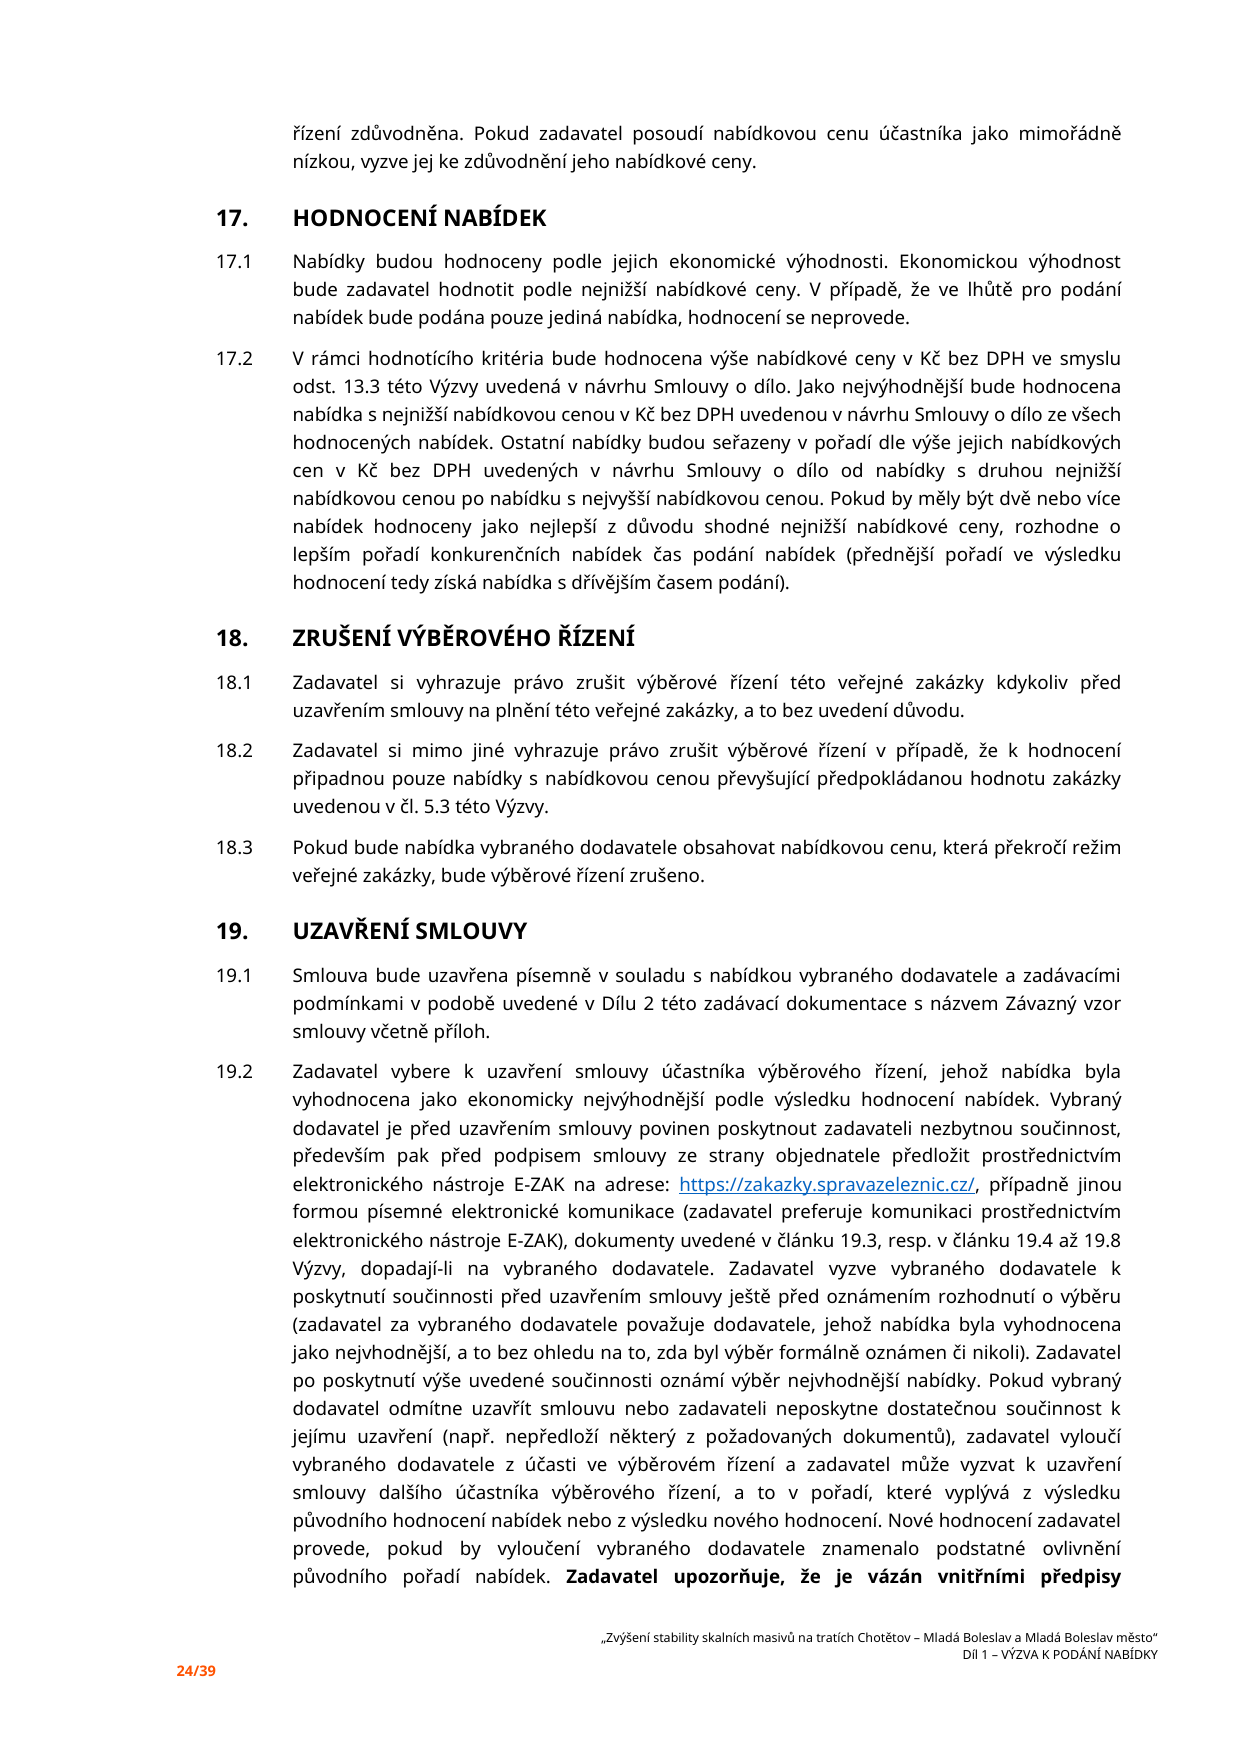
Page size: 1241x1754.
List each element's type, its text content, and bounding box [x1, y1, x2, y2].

text Pokud bude nabídka vybraného dodavatele obsahovat nabídkovou cenu, která překročí režim veřejné zakázky, bude výběrové řízení zrušeno. [216, 834, 1122, 888]
text Smlouva bude uzavřena písemně v souladu s nabídkou vybraného dodavatele a zadávacími podmínkami v podobě uvedené v Dílu 2 této zadávací dokumentace s názvem Závazný vzor smlouvy včetně příloh. [216, 962, 1122, 1044]
text Zadavatel si mimo jiné vyhrazuje právo zrušit výběrové řízení v případě, že k hodnocení připadnou pouze nabídky s nabídkovou cenou převyšující předpokládanou hodnotu zakázky uvedenou v čl. 5.3 této Výzvy. [216, 738, 1122, 819]
text HODNOCENÍ NABÍDEK [216, 202, 1122, 233]
text Zadavatel si vyhrazuje právo zrušit výběrové řízení této veřejné zakázky kdykoliv před uzavřením smlouvy na plnění této veřejné zakázky, a to bez uvedení důvodu. [216, 669, 1122, 723]
text Nabídky budou hodnoceny podle jejich ekonomické výhodnosti. Ekonomickou výhodnost bude zadavatel hodnotit podle nejnižší nabídkové ceny. V případě, že ve lhůtě pro podání nabídek bude podána pouze jediná nabídka, hodnocení se neprovede. [216, 248, 1122, 330]
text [216, 121, 1122, 174]
text ZRUŠENÍ VÝBĚROVÉHO ŘÍZENÍ [216, 622, 1122, 653]
text V rámci hodnotícího kritéria bude hodnocena výše nabídkové ceny v Kč bez DPH ve smyslu odst. 13.3 této Výzvy uvedená v návrhu Smlouvy o dílo. Jako nejvýhodnější bude hodnocena nabídka s nejnižší nabídkovou cenou v Kč bez DPH uvedenou v návrhu Smlouvy o dílo ze všech hodnocených nabídek. Ostatní nabídky budou seřazeny v pořadí dle výše jejich nabídkových cen v Kč bez DPH uvedených v návrhu Smlouvy o dílo od nabídky s druhou nejnižší nabídkovou cenou po nabídku s nejvyšší nabídkovou cenou. Pokud by měly být dvě nebo více nabídek hodnoceny jako nejlepší z důvodu shodné nejnižší nabídkové ceny, rozhodne o lepším pořadí konkurenčních nabídek čas podání nabídek (přednější pořadí ve výsledku hodnocení tedy získá nabídka s dřívějším časem podání). [216, 345, 1122, 595]
text UZAVŘENÍ SMLOUVY [216, 915, 1122, 947]
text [216, 1059, 1122, 1589]
